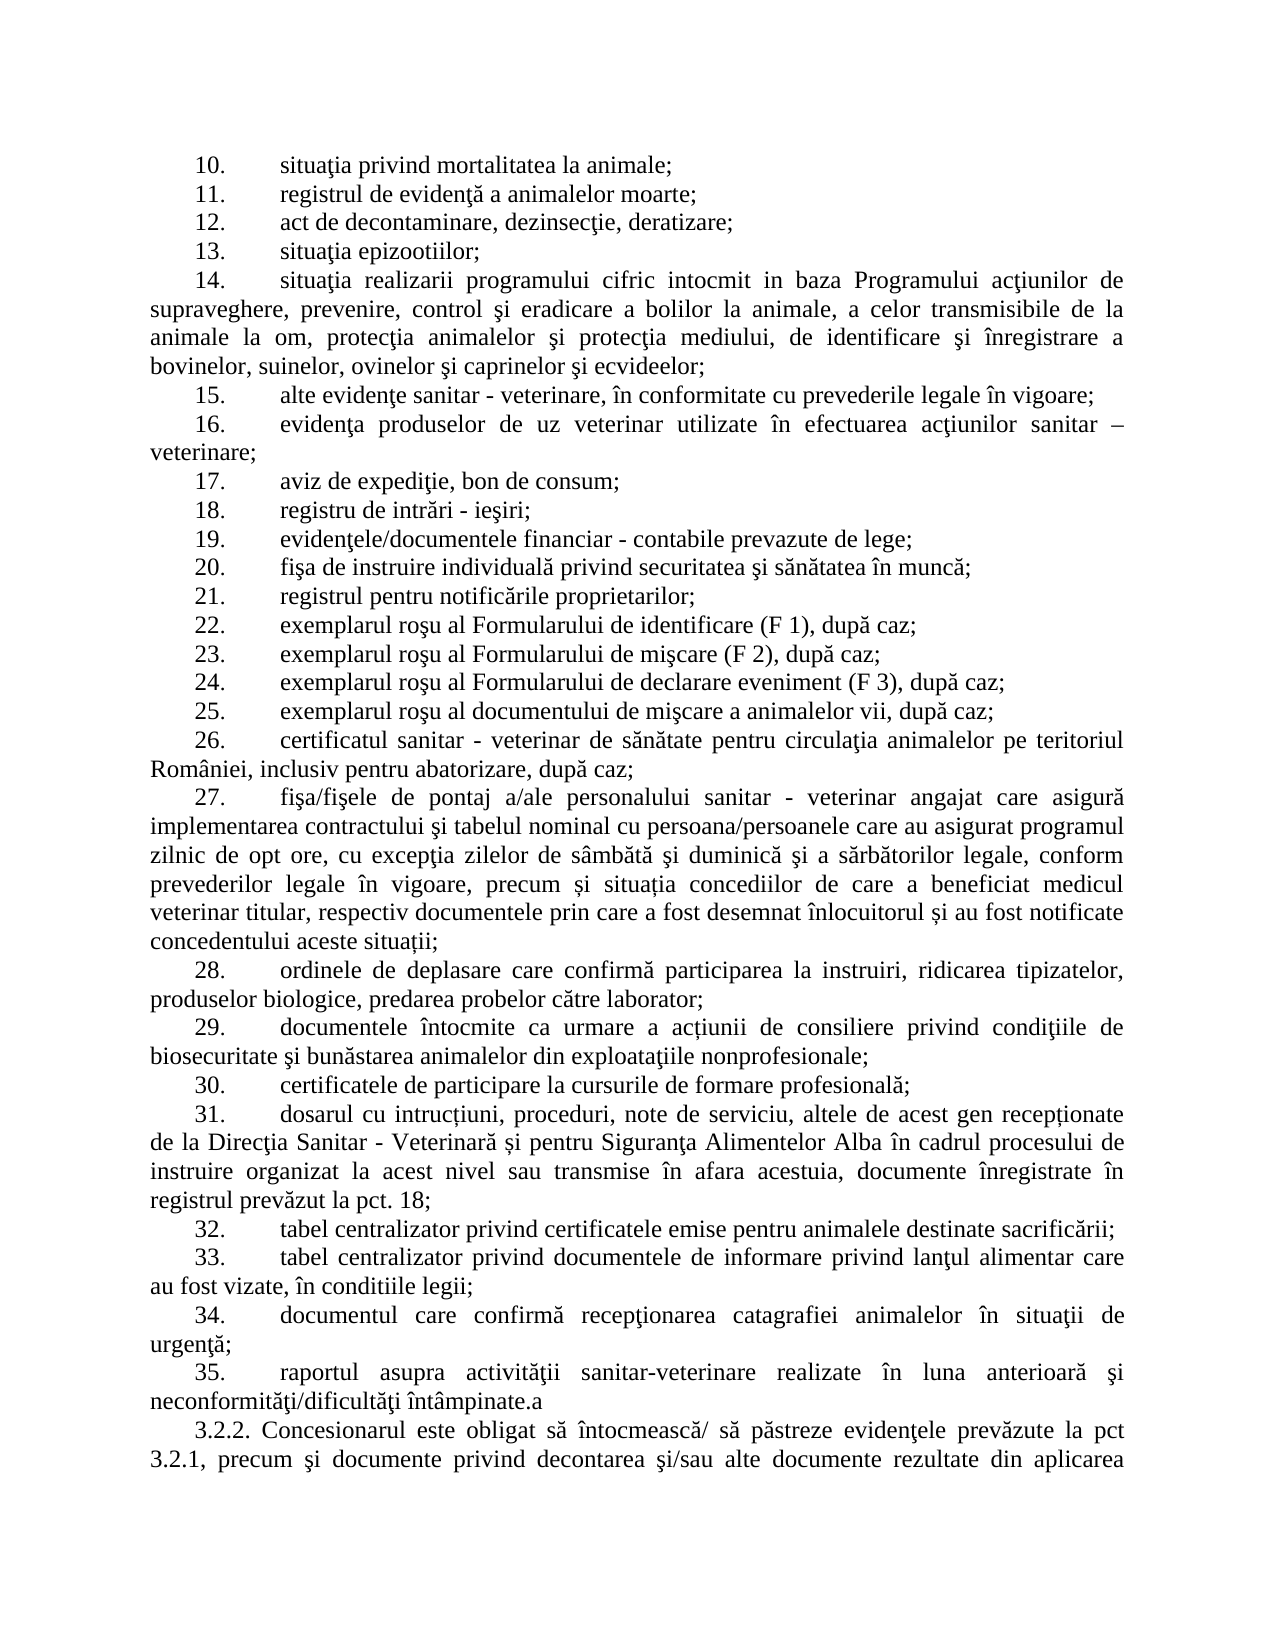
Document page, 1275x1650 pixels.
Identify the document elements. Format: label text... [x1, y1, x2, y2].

list dosarul cu intrucțiuni, proceduri, note de serviciu, altele de acest gen recepționate de la Direcţia Sanitar - Veterinară și pentru Siguranţa Alimentelor Alba în cadrul procesului de instruire organizat la acest nivel sau transmise în afara acestuia, documente înregistrate în registrul prevăzut la pct. 18; [150, 1099, 1125, 1214]
list fişa/fişele de pontaj a/ale personalului sanitar - veterinar angajat care asigură implementarea contractului şi tabelul nominal cu persoana/persoanele care au asigurat programul zilnic de opt ore, cu excepţia zilelor de sâmbătă şi duminică şi a sărbătorilor legale, conform prevederilor legale în vigoare, precum și situația concediilor de care a beneficiat medicul veterinar titular, respectiv documentele prin care a fost desemnat înlocuitorul și au fost notificate concedentului aceste situații; [150, 782, 1125, 955]
list documentul care confirmă recepţionarea catagrafiei animalelor în situaţii de urgenţă; [150, 1300, 1125, 1357]
list exemplarul roşu al documentului de mişcare a animalelor vii, după caz; [150, 696, 1125, 725]
list registrul pentru notificările proprietarilor; [150, 581, 1125, 610]
list alte evidenţe sanitar - veterinare, în conformitate cu prevederile legale în vigoare; [150, 380, 1125, 409]
list exemplarul roşu al Formularului de mişcare (F 2), după caz; [150, 639, 1125, 667]
list exemplarul roşu al Formularului de identificare (F 1), după caz; [150, 610, 1125, 639]
list situaţia epizootiilor; [150, 236, 1125, 265]
list fişa de instruire individuală privind securitatea şi sănătatea în muncă; [150, 552, 1125, 581]
list certificatele de participare la cursurile de formare profesională; [150, 1070, 1125, 1099]
list raportul asupra activităţii sanitar-veterinare realizate în luna anterioară şi neconformităţi/dificultăţi întâmpinate.a [150, 1357, 1125, 1415]
list evidenţele/documentele financiar - contabile prevazute de lege; [150, 524, 1125, 552]
list situaţia realizarii programului cifric intocmit in baza Programului acţiunilor de supraveghere, prevenire, control şi eradicare a bolilor la animale, a celor transmisibile de la animale la om, protecţia animalelor şi protecţia mediului, de identificare şi înregistrare a bovinelor, suinelor, ovinelor şi caprinelor şi ecvideelor; [150, 265, 1125, 380]
list aviz de expediţie, bon de consum; [150, 466, 1125, 495]
list tabel centralizator privind documentele de informare privind lanţul alimentar care au fost vizate, în conditiile legii; [150, 1242, 1125, 1300]
list registrul de evidenţă a animalelor moarte; [150, 179, 1125, 207]
list registru de intrări - ieşiri; [150, 495, 1125, 524]
list certificatul sanitar - veterinar de sănătate pentru circulaţia animalelor pe teritoriul României, inclusiv pentru abatorizare, după caz; [150, 725, 1125, 782]
list act de decontaminare, dezinsecţie, deratizare; [150, 207, 1125, 236]
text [150, 1415, 1125, 1472]
list exemplarul roşu al Formularului de declarare eveniment (F 3), după caz; [150, 667, 1125, 696]
list ordinele de deplasare care confirmă participarea la instruiri, ridicarea tipizatelor, produselor biologice, predarea probelor către laborator; [150, 955, 1125, 1012]
list documentele întocmite ca urmare a acțiunii de consiliere privind condiţiile de biosecuritate şi bunăstarea animalelor din exploataţiile nonprofesionale; [150, 1012, 1125, 1070]
list situaţia privind mortalitatea la animale; [150, 150, 1125, 179]
list evidenţa produselor de uz veterinar utilizate în efectuarea acţiunilor sanitar – veterinare; [150, 409, 1125, 466]
list tabel centralizator privind certificatele emise pentru animalele destinate sacrificării; [150, 1214, 1125, 1242]
